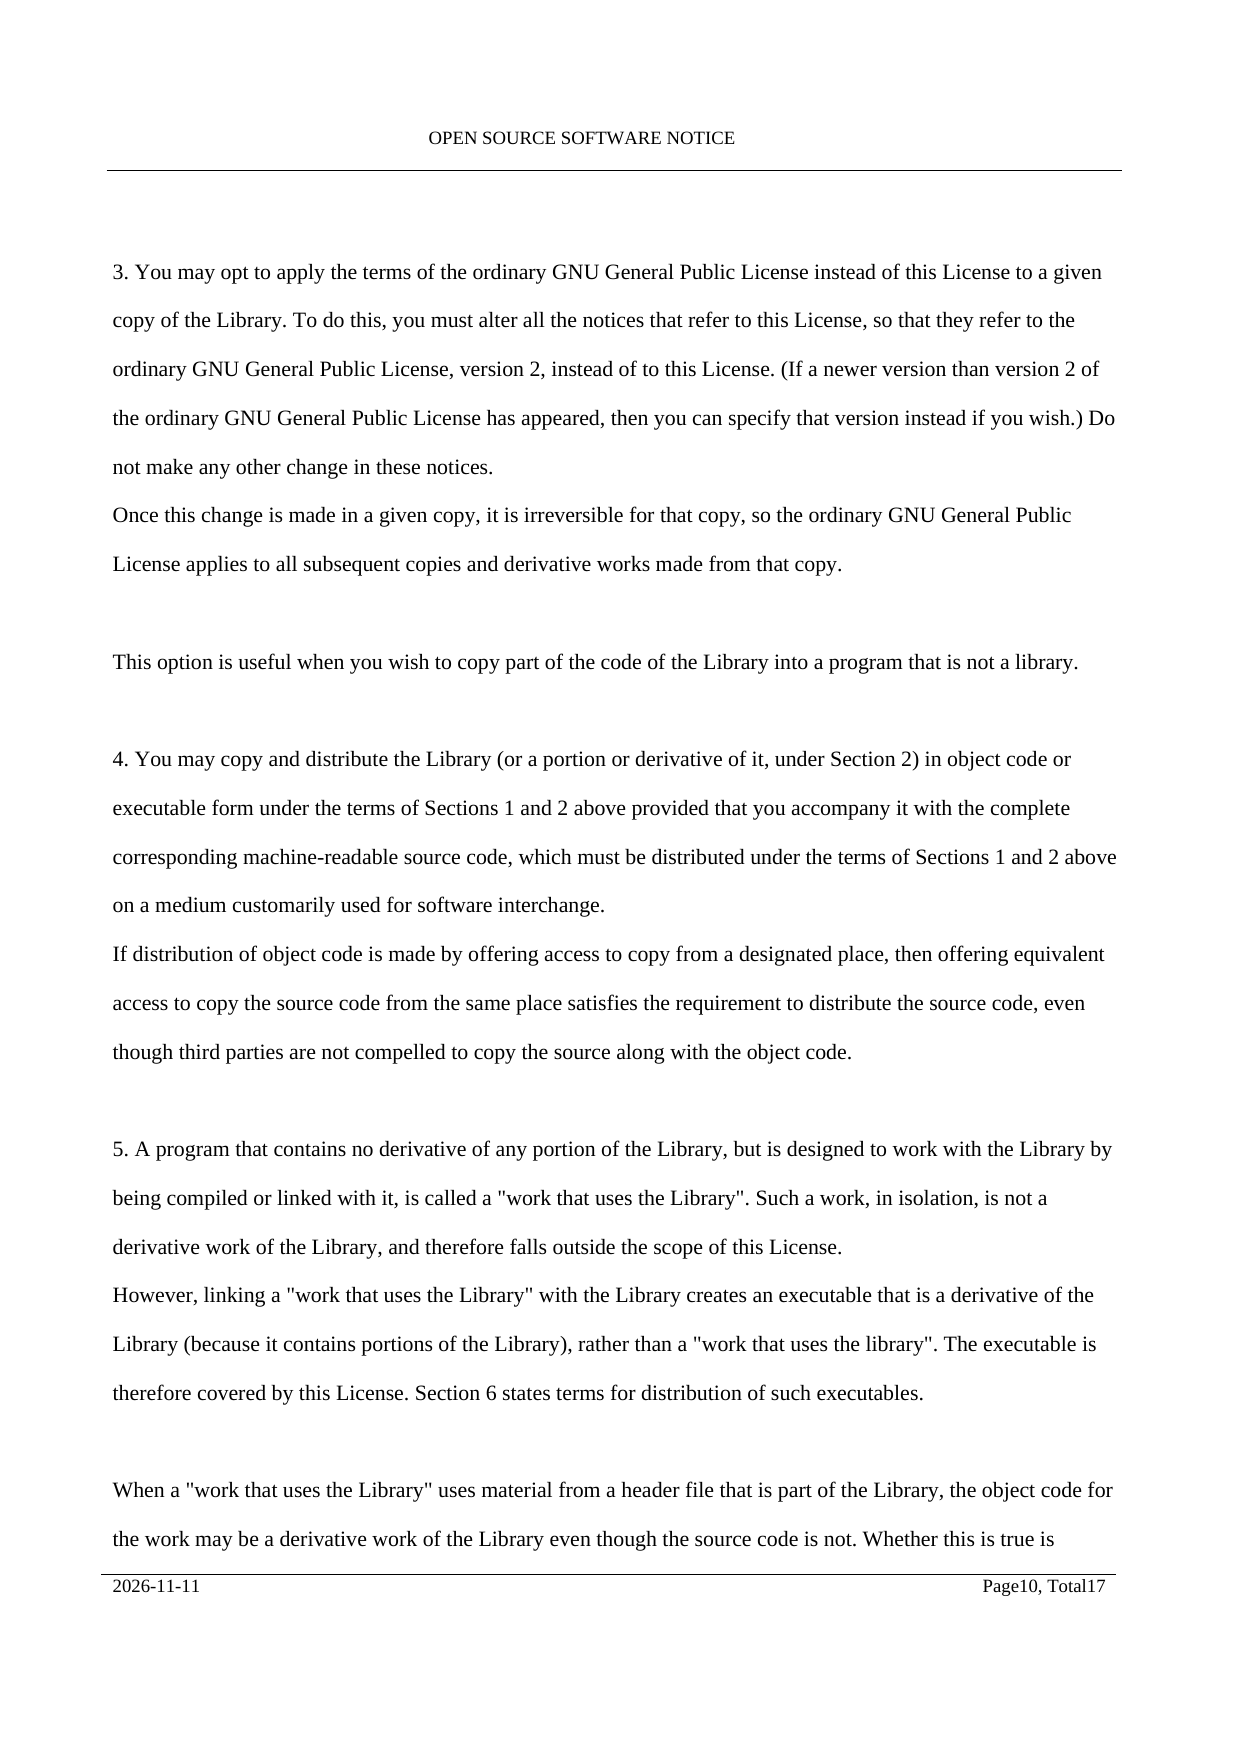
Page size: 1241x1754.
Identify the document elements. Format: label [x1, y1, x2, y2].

text [112, 206, 1128, 1555]
